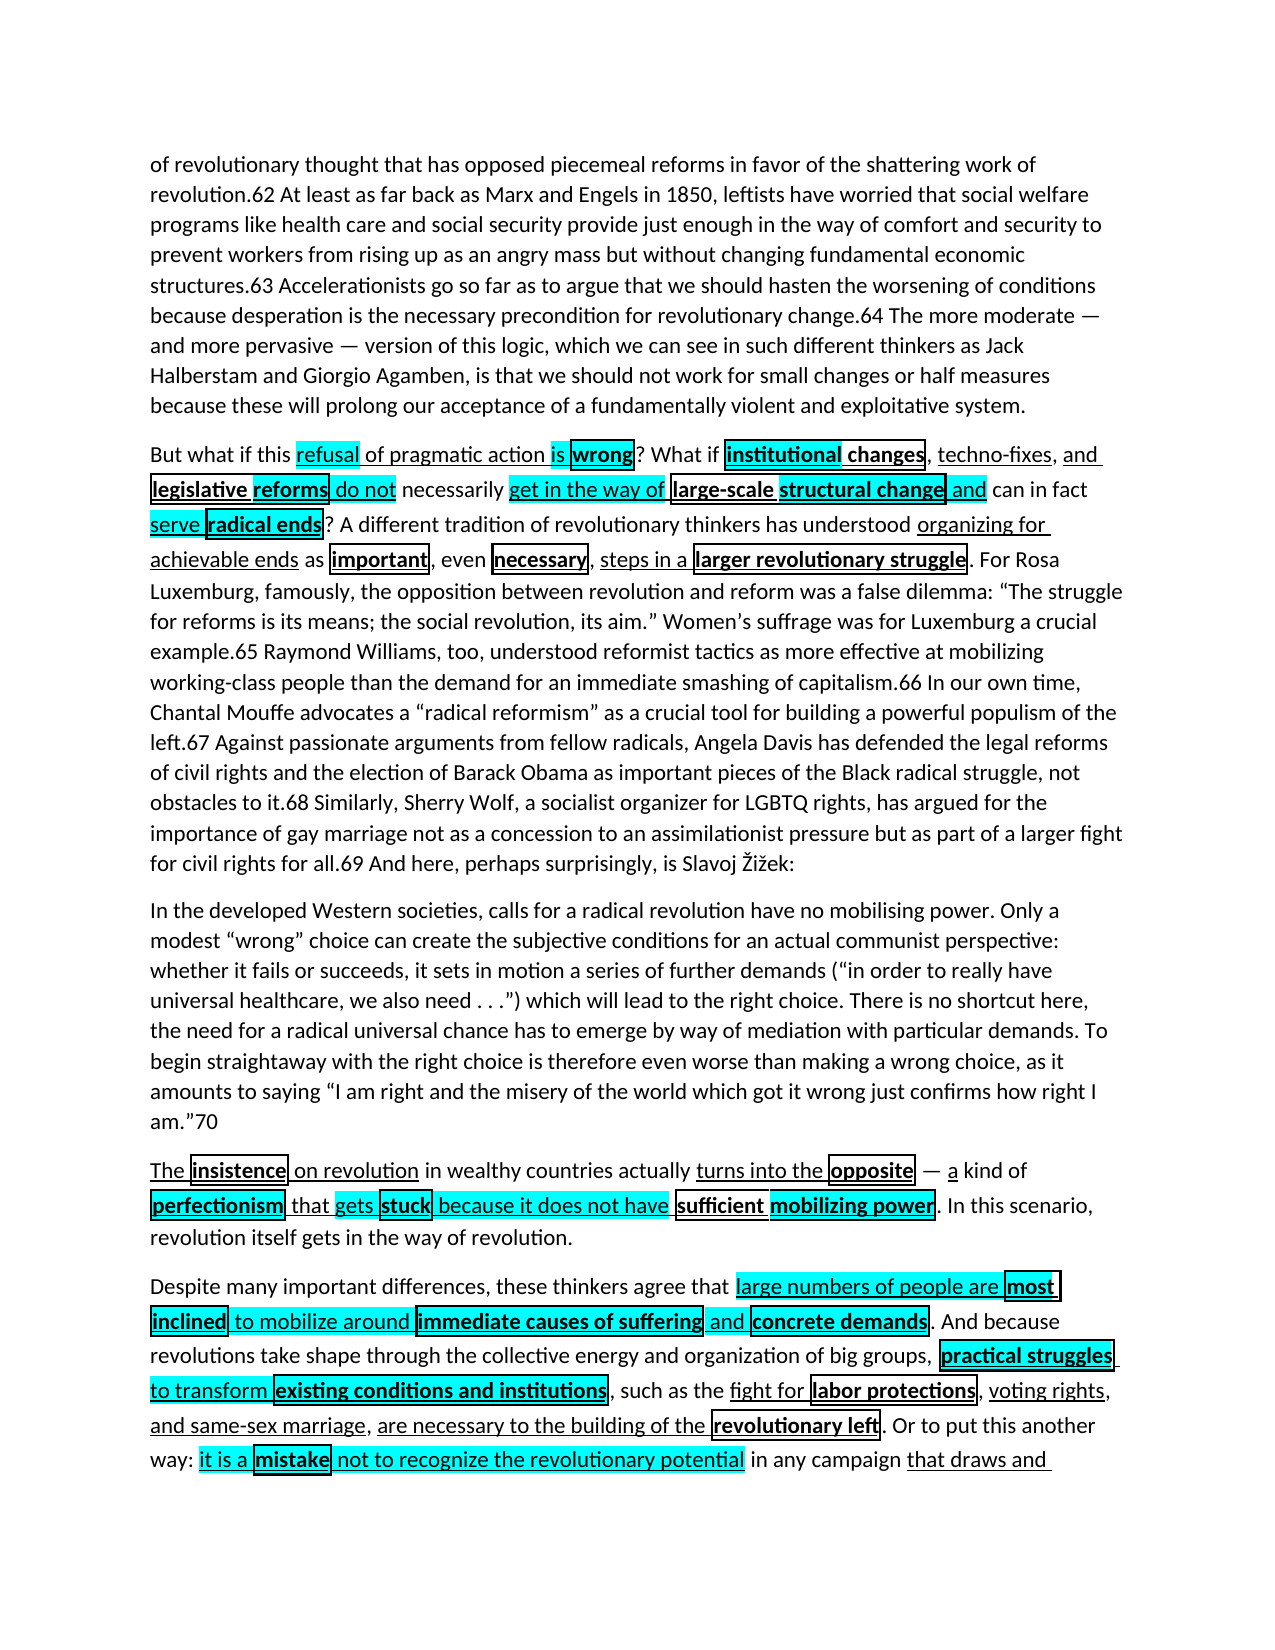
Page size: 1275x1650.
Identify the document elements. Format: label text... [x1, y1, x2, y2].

text The insistence on revolution in wealthy countries actually turns into the opposite — a kind of perfectionism that gets stuck because it does not have sufficient mobilizing power. In this scenario, revolution itself gets in the way of revolution. [150, 1154, 1125, 1251]
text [150, 150, 1125, 420]
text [150, 1270, 1125, 1476]
text In the developed Western societies, calls for a radical revolution have no mobilising power. Only a modest “wrong” choice can create the subjective conditions for an actual communist perspective: whether it fails or succeeds, it sets in motion a series of further demands (“in order to really have universal healthcare, we also need . . .”) which will lead to the right choice. There is no shortcut here, the need for a radical universal chance has to emerge by way of mediation with particular demands. To begin straightaway with the right choice is therefore even worse than making a wrong choice, as it amounts to saying “I am right and the misery of the world which got it wrong just confirms how right I am.”70 [150, 896, 1125, 1135]
text But what if this refusal of pragmatic action is wrong? What if institutional changes, techno-fixes, and legislative reforms do not necessarily get in the way of large-scale structural change and can in fact serve radical ends? A different tradition of revolutionary thinkers has understood organizing for achievable ends as important, even necessary, steps in a larger revolutionary struggle. For Rosa Luxemburg, famously, the opposition between revolution and reform was a false dilemma: “The struggle for reforms is its means; the social revolution, its aim.” Women’s suffrage was for Luxemburg a crucial example.65 Raymond Williams, too, understood reformist tactics as more effective at mobilizing working-class people than the demand for an immediate smashing of capitalism.66 In our own time, Chantal Mouffe advocates a “radical reformism” as a crucial tool for building a powerful populism of the left.67 Against passionate arguments from fellow radicals, Angela Davis has defended the legal reforms of civil rights and the election of Barack Obama as important pieces of the Black radical struggle, not obstacles to it.68 Similarly, Sherry Wolf, a socialist organizer for LGBTQ rights, has argued for the importance of gay marriage not as a concession to an assimilationist pressure but as part of a larger fight for civil rights for all.69 And here, perhaps surprisingly, is Slavoj Žižek: [150, 438, 1125, 877]
